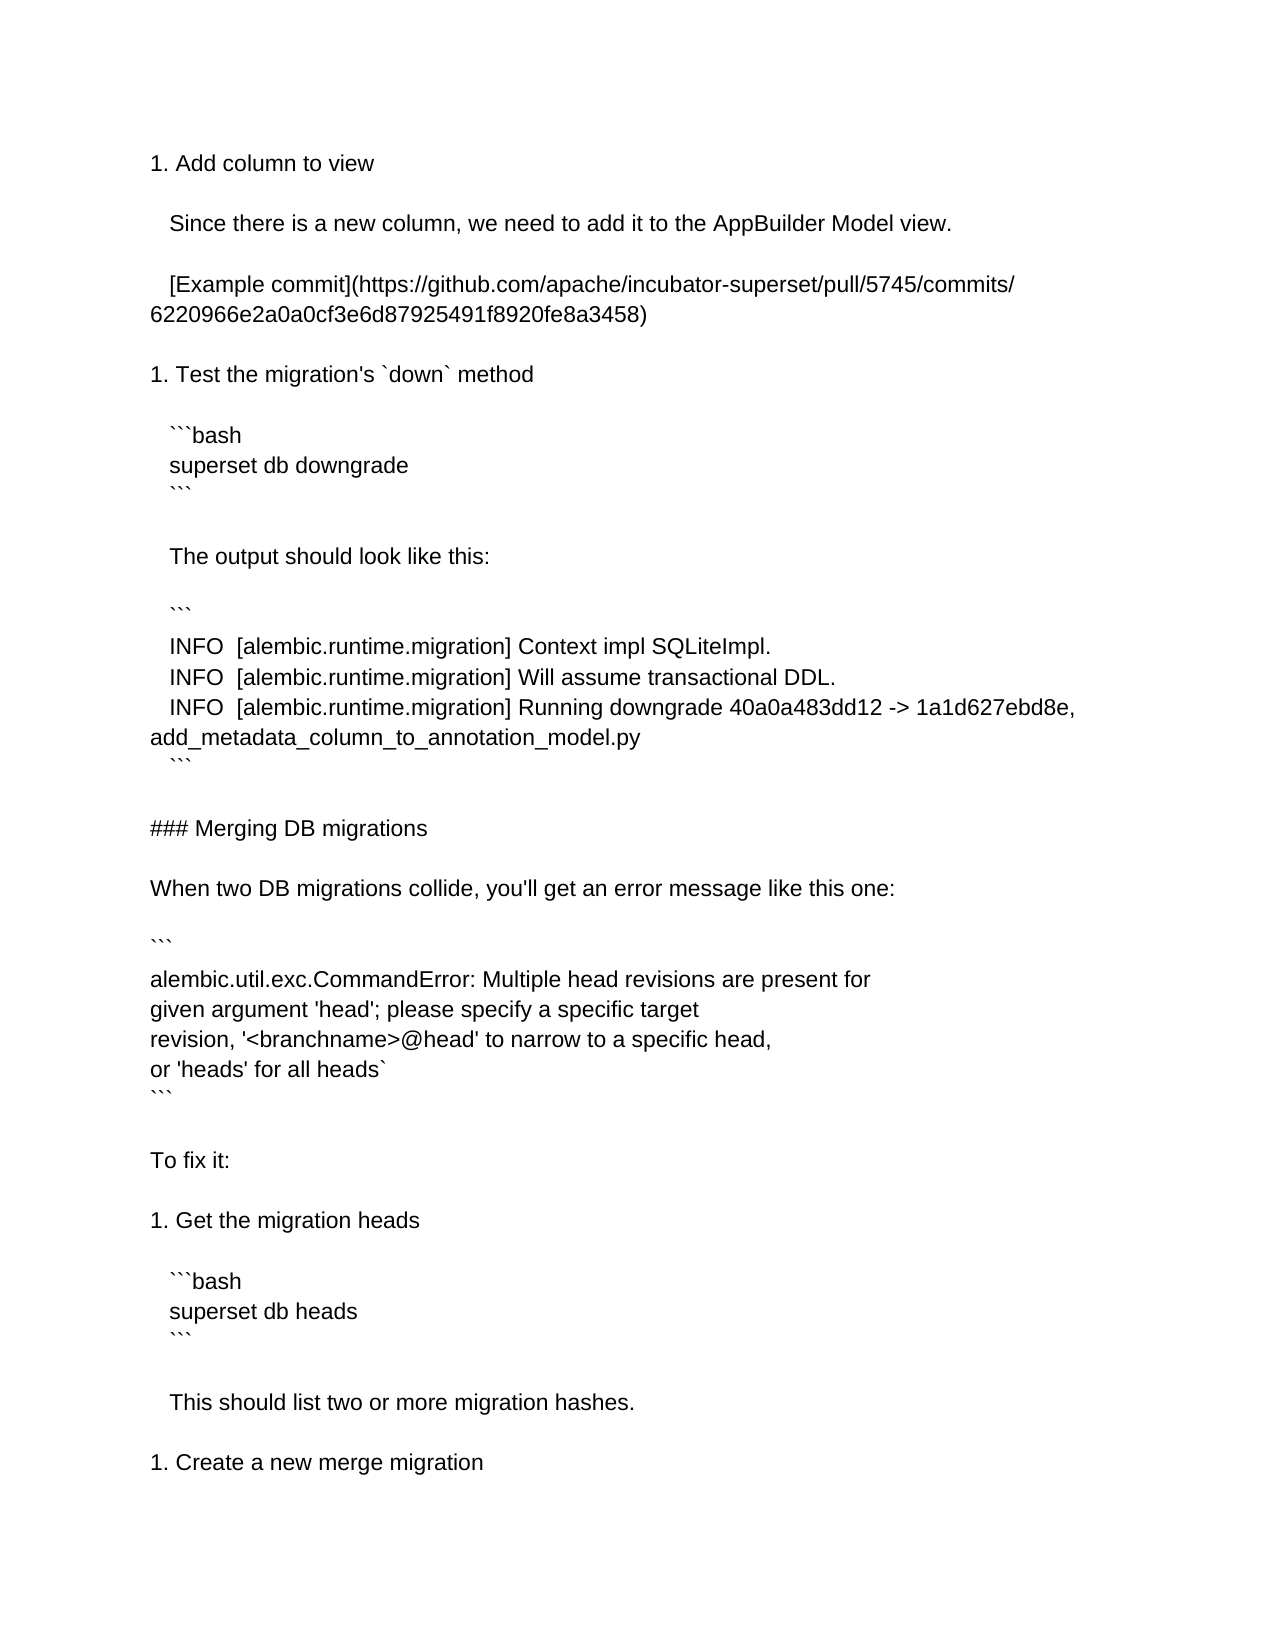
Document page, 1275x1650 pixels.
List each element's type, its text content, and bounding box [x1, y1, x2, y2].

text ``` [150, 482, 1125, 509]
text ``` [150, 603, 1125, 629]
text ``` [150, 1086, 1125, 1113]
text This should list two or more migration hashes. [150, 1388, 1125, 1415]
text ``` [150, 754, 1125, 781]
text 1. Add column to view [150, 150, 1125, 176]
text alembic.util.exc.CommandError: Multiple head revisions are present for [150, 966, 1125, 992]
text 1. Test the migration's `down` method [150, 361, 1125, 388]
text To fix it: [150, 1147, 1125, 1173]
text ### Merging DB migrations [150, 814, 1125, 841]
text ```bash [150, 1268, 1125, 1294]
text The output should look like this: [150, 543, 1125, 569]
text superset db downgrade [150, 452, 1125, 478]
text 1. Get the migration heads [150, 1207, 1125, 1234]
text [Example commit](https://github.com/apache/incubator-superset/pull/5745/commits/6220966e2a0a0cf3e6d87925491f8920fe8a3458) [150, 271, 1125, 327]
text INFO [alembic.runtime.migration] Will assume transactional DDL. [150, 663, 1125, 690]
text or 'heads' for all heads` [150, 1056, 1125, 1083]
text revision, '<branchname>@head' to narrow to a specific head, [150, 1026, 1125, 1052]
text superset db heads [150, 1298, 1125, 1324]
text given argument 'head'; please specify a specific target [150, 996, 1125, 1022]
text 1. Create a new merge migration [150, 1449, 1125, 1475]
text ``` [150, 1328, 1125, 1354]
text ```bash [150, 422, 1125, 448]
text Since there is a new column, we need to add it to the AppBuilder Model view. [150, 210, 1125, 237]
text INFO [alembic.runtime.migration] Running downgrade 40a0a483dd12 -> 1a1d627ebd8e, add_metadata_column_to_annotation_model.py [150, 694, 1125, 750]
text ``` [150, 935, 1125, 962]
text When two DB migrations collide, you'll get an error message like this one: [150, 875, 1125, 901]
text INFO [alembic.runtime.migration] Context impl SQLiteImpl. [150, 633, 1125, 660]
